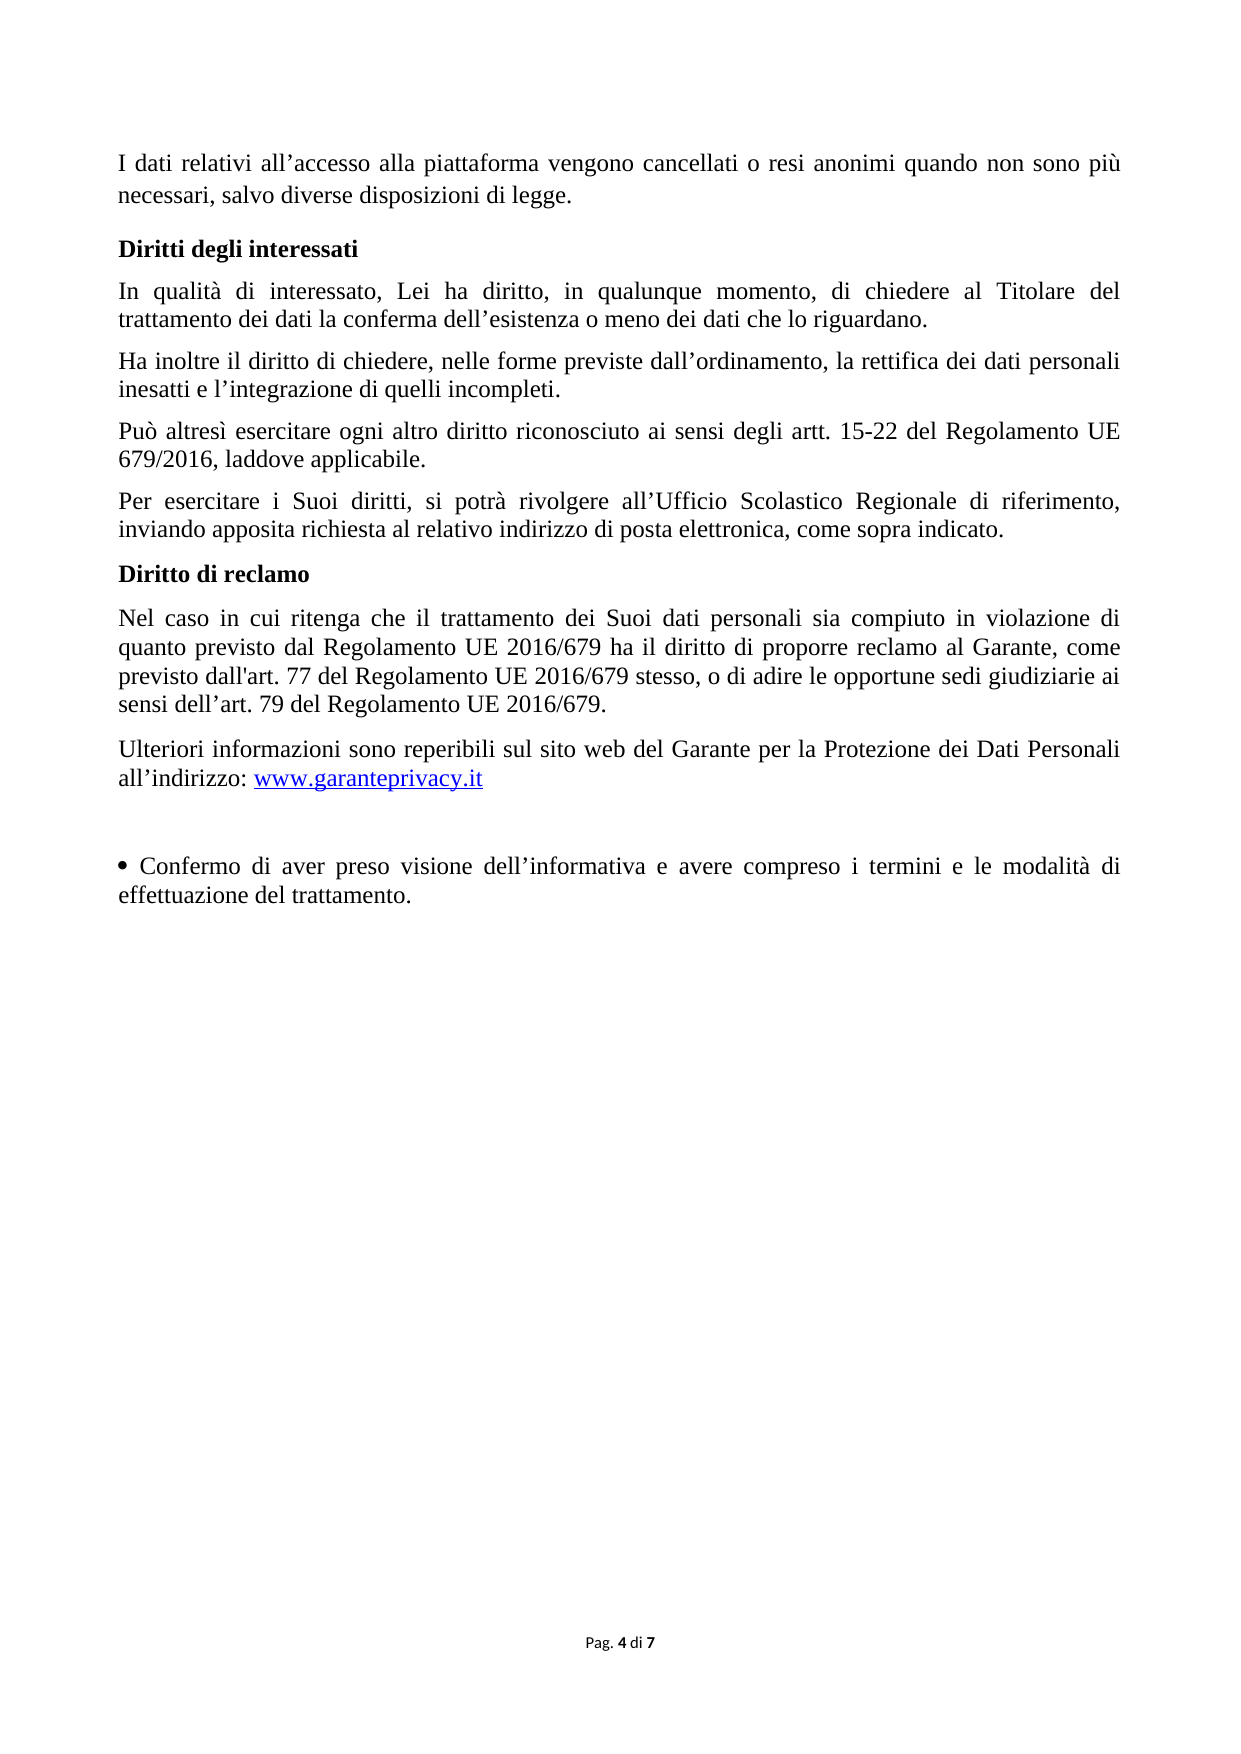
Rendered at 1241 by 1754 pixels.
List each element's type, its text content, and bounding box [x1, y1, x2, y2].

text I dati relativi all’accesso alla piattaforma vengono cancellati o resi anonimi quando non sono più necessari, salvo diverse disposizioni di legge. [118, 148, 1122, 209]
text Ha inoltre il diritto di chiedere, nelle forme previste dall’ordinamento, la rettifica dei dati personali inesatti e l’integrazione di quelli incompleti. [118, 346, 1122, 403]
text In qualità di interessato, Lei ha diritto, in qualunque momento, di chiedere al Titolare del trattamento dei dati la conferma dell’esistenza o meno dei dati che lo riguardano. [118, 276, 1122, 333]
text Diritti degli interessati [118, 234, 1122, 263]
text Diritto di reclamo [118, 559, 1122, 588]
text Nel caso in cui ritenga che il trattamento dei Suoi dati personali sia compiuto in violazione di quanto previsto dal Regolamento UE 2016/679 ha il diritto di proporre reclamo al Garante, come previsto dall'art. 77 del Regolamento UE 2016/679 stesso, o di adire le opportune sedi giudiziarie ai sensi dell’art. 79 del Regolamento UE 2016/679. [118, 603, 1122, 718]
text Ulteriori informazioni sono reperibili sul sito web del Garante per la Protezione dei Dati Personali all’indirizzo: www.garanteprivacy.it [118, 734, 1122, 791]
text Per esercitare i Suoi diritti, si potrà rivolgere all’Ufficio Scolastico Regionale di riferimento, inviando apposita richiesta al relativo indirizzo di posta elettronica, come sopra indicato. [118, 486, 1122, 543]
text Confermo di aver preso visione dell’informativa e avere compreso i termini e le modalità di effettuazione del trattamento. [118, 851, 1122, 909]
text Può altresì esercitare ogni altro diritto riconosciuto ai sensi degli artt. 15-22 del Regolamento UE 679/2016, laddove applicabile. [118, 416, 1122, 473]
